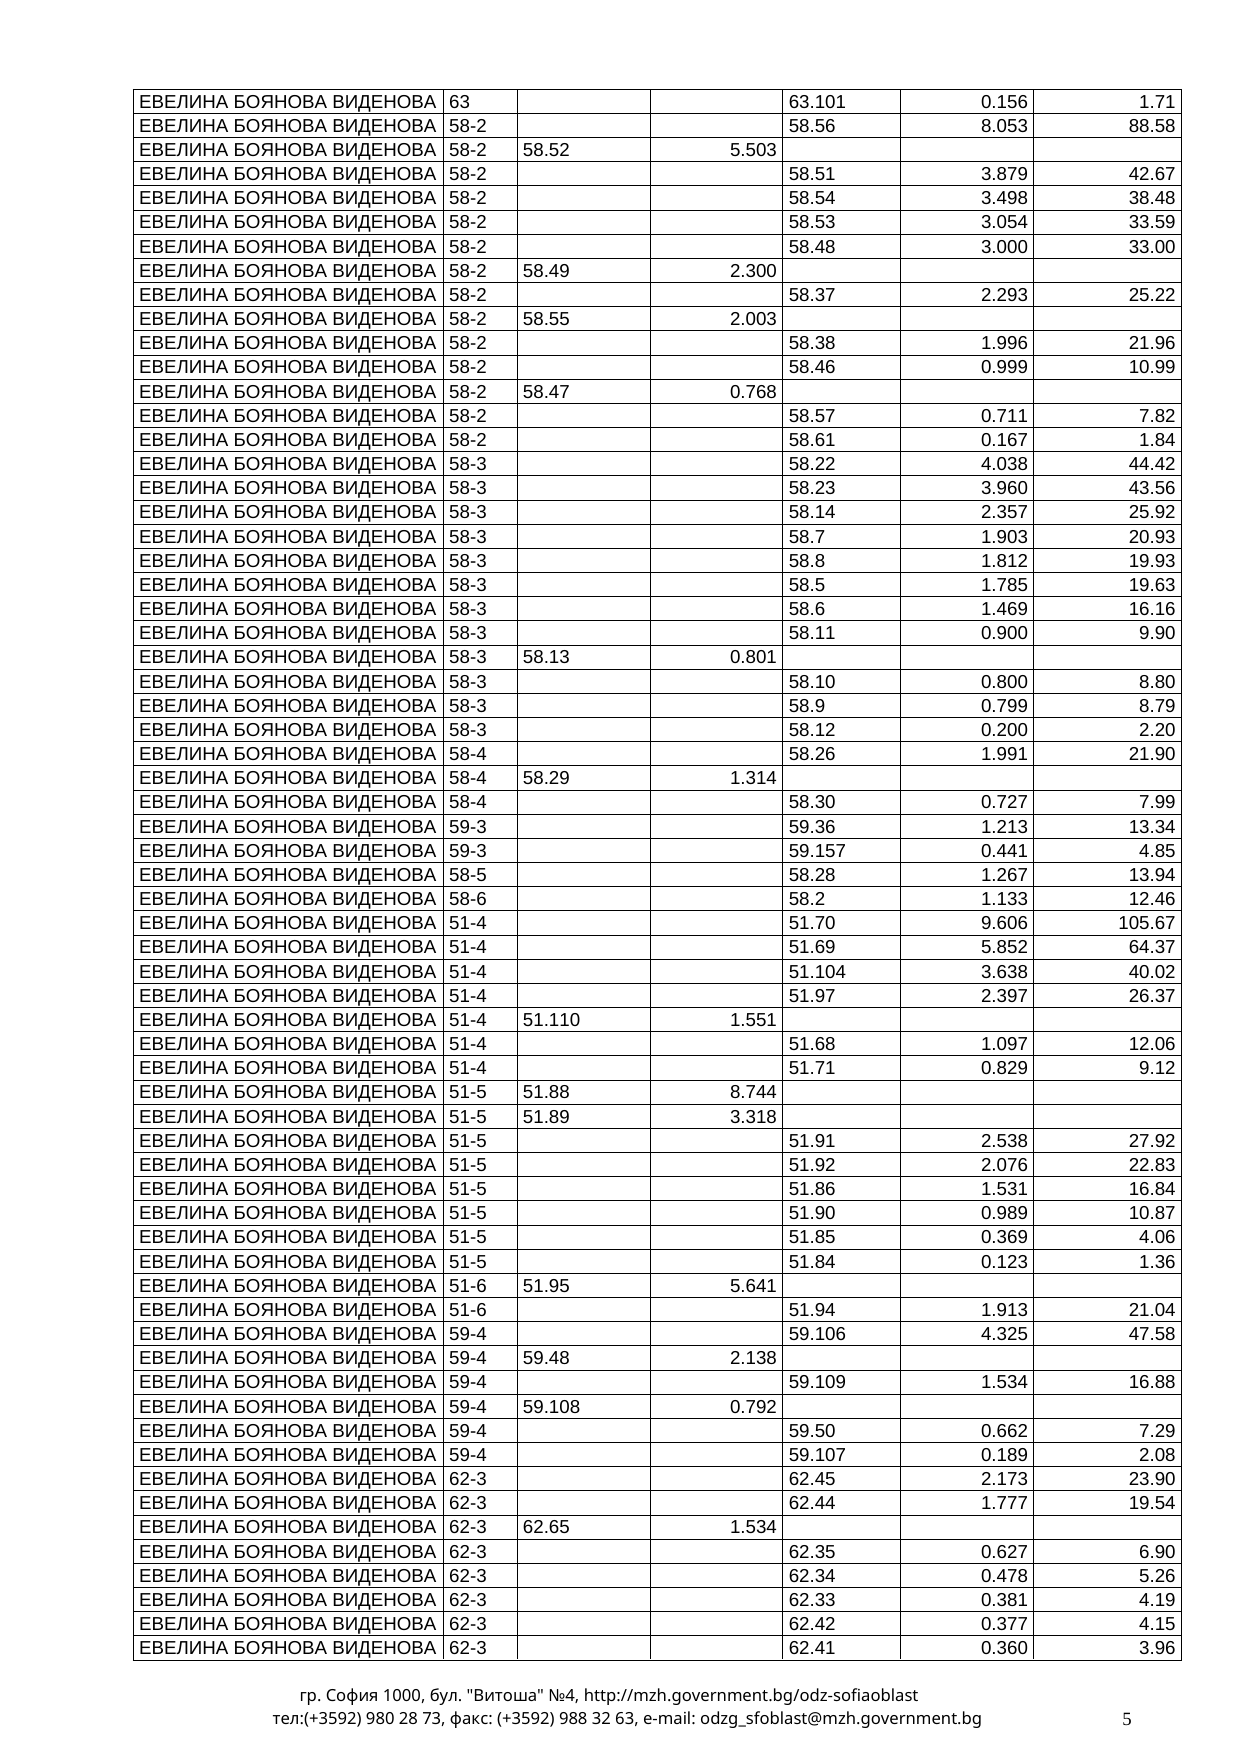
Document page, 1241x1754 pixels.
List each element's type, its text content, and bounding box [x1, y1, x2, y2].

table_cell 2.20 [1034, 718, 1181, 741]
table_cell 59.109 [783, 1371, 900, 1394]
table_cell 58-3 [444, 694, 517, 717]
table_cell [651, 1371, 782, 1394]
table_cell ЕВЕЛИНА БОЯНОВА ВИДЕНОВА [134, 1177, 443, 1200]
table_cell 1.551 [651, 1008, 782, 1031]
table_cell 62.44 [783, 1491, 900, 1514]
table_cell 51-5 [444, 1250, 517, 1273]
table_cell 58-2 [444, 259, 517, 282]
table_cell ЕВЕЛИНА БОЯНОВА ВИДЕНОВА [134, 1032, 443, 1055]
table_cell ЕВЕЛИНА БОЯНОВА ВИДЕНОВА [134, 742, 443, 765]
table_cell [651, 1153, 782, 1176]
table_cell 0.167 [901, 428, 1033, 451]
table_cell 51-6 [444, 1298, 517, 1321]
table_cell [651, 1201, 782, 1224]
table_cell ЕВЕЛИНА БОЯНОВА ВИДЕНОВА [134, 186, 443, 209]
table_cell 58.49 [518, 259, 650, 282]
table_cell 1.903 [901, 525, 1033, 548]
table_cell 58-3 [444, 476, 517, 499]
table_cell 51.110 [518, 1008, 650, 1031]
table_cell ЕВЕЛИНА БОЯНОВА ВИДЕНОВА [134, 1056, 443, 1079]
table_cell ЕВЕЛИНА БОЯНОВА ВИДЕНОВА [134, 1346, 443, 1369]
table_cell ЕВЕЛИНА БОЯНОВА ВИДЕНОВА [134, 791, 443, 814]
table_cell [783, 1105, 900, 1128]
table_cell 58-2 [444, 283, 517, 306]
table_cell 58.56 [783, 114, 900, 137]
table_cell [518, 162, 650, 185]
table_cell [518, 90, 650, 113]
table_cell 62-3 [444, 1516, 517, 1539]
table_cell 58.2 [783, 887, 900, 910]
table_cell [518, 1322, 650, 1345]
table_cell 25.92 [1034, 501, 1181, 524]
table_cell 2.293 [901, 283, 1033, 306]
table_cell ЕВЕЛИНА БОЯНОВА ВИДЕНОВА [134, 911, 443, 934]
table_cell 4.19 [1034, 1588, 1181, 1611]
table_cell [518, 1153, 650, 1176]
table_cell [651, 984, 782, 1007]
table_cell 59-4 [444, 1419, 517, 1442]
table_cell [651, 621, 782, 644]
table_cell 58.54 [783, 186, 900, 209]
table_cell 58.29 [518, 766, 650, 789]
table_cell [651, 476, 782, 499]
table_cell [651, 501, 782, 524]
table_cell 58.53 [783, 211, 900, 234]
table_cell 3.879 [901, 162, 1033, 185]
table_cell [518, 404, 650, 427]
table_cell 1.777 [901, 1491, 1033, 1514]
table_cell [518, 1250, 650, 1273]
table_cell 58.10 [783, 670, 900, 693]
table_cell [518, 1419, 650, 1442]
table_cell [1034, 1346, 1181, 1369]
table_cell [651, 1564, 782, 1587]
table_cell 0.441 [901, 839, 1033, 862]
table_cell 62.42 [783, 1612, 900, 1635]
table_cell 3.638 [901, 960, 1033, 983]
table_cell [518, 1443, 650, 1466]
table_cell ЕВЕЛИНА БОЯНОВА ВИДЕНОВА [134, 307, 443, 330]
table_cell 3.000 [901, 235, 1033, 258]
table_cell [518, 331, 650, 354]
table_cell 8.79 [1034, 694, 1181, 717]
table_cell ЕВЕЛИНА БОЯНОВА ВИДЕНОВА [134, 621, 443, 644]
table_cell 51-4 [444, 1008, 517, 1031]
table_cell 4.85 [1034, 839, 1181, 862]
table_cell 51-5 [444, 1201, 517, 1224]
table_cell 1.812 [901, 549, 1033, 572]
table_cell [518, 670, 650, 693]
table_cell 0.627 [901, 1540, 1033, 1563]
table_cell [518, 839, 650, 862]
table_cell [783, 766, 900, 789]
table_cell [518, 791, 650, 814]
table_cell 3.318 [651, 1105, 782, 1128]
table_cell ЕВЕЛИНА БОЯНОВА ВИДЕНОВА [134, 1201, 443, 1224]
table_cell 47.58 [1034, 1322, 1181, 1345]
table_cell [651, 1322, 782, 1345]
table_cell 1.213 [901, 815, 1033, 838]
table_cell 58-3 [444, 646, 517, 669]
table_cell 4.325 [901, 1322, 1033, 1345]
table_cell 59.107 [783, 1443, 900, 1466]
table_cell 51.90 [783, 1201, 900, 1224]
table_cell [651, 911, 782, 934]
table_cell 62-3 [444, 1540, 517, 1563]
table_cell 58-2 [444, 356, 517, 379]
table_cell ЕВЕЛИНА БОЯНОВА ВИДЕНОВА [134, 476, 443, 499]
table_cell 58-3 [444, 501, 517, 524]
table_cell 58-3 [444, 621, 517, 644]
table_cell [651, 162, 782, 185]
table_cell ЕВЕЛИНА БОЯНОВА ВИДЕНОВА [134, 428, 443, 451]
table_cell 51.104 [783, 960, 900, 983]
table_cell 2.538 [901, 1129, 1033, 1152]
table_cell [901, 138, 1033, 161]
table_cell 3.960 [901, 476, 1033, 499]
table_cell [518, 1564, 650, 1587]
table_cell 1.133 [901, 887, 1033, 910]
table_cell [783, 1081, 900, 1104]
table_cell ЕВЕЛИНА БОЯНОВА ВИДЕНОВА [134, 646, 443, 669]
table_cell 58-6 [444, 887, 517, 910]
table_cell 58.11 [783, 621, 900, 644]
table_cell [518, 1056, 650, 1079]
table_cell [518, 621, 650, 644]
table_cell [901, 646, 1033, 669]
table_cell ЕВЕЛИНА БОЯНОВА ВИДЕНОВА [134, 984, 443, 1007]
table_cell ЕВЕЛИНА БОЯНОВА ВИДЕНОВА [134, 815, 443, 838]
table_cell 58-3 [444, 525, 517, 548]
table_cell [518, 1201, 650, 1224]
table_cell 0.829 [901, 1056, 1033, 1079]
table_cell [651, 549, 782, 572]
table_cell 0.200 [901, 718, 1033, 741]
table_cell ЕВЕЛИНА БОЯНОВА ВИДЕНОВА [134, 356, 443, 379]
table_cell 9.12 [1034, 1056, 1181, 1079]
table_cell [518, 984, 650, 1007]
table_cell 51.97 [783, 984, 900, 1007]
table_cell [1034, 1274, 1181, 1297]
table_cell 0.381 [901, 1588, 1033, 1611]
table_cell [651, 960, 782, 983]
table_cell 64.37 [1034, 936, 1181, 959]
table_cell [651, 1177, 782, 1200]
table_cell 9.606 [901, 911, 1033, 934]
table_cell 58.38 [783, 331, 900, 354]
table_cell 0.800 [901, 670, 1033, 693]
table_cell [518, 476, 650, 499]
table_cell [518, 452, 650, 475]
table_cell [783, 307, 900, 330]
table_cell 0.189 [901, 1443, 1033, 1466]
table_cell [518, 549, 650, 572]
table_cell ЕВЕЛИНА БОЯНОВА ВИДЕНОВА [134, 549, 443, 572]
table_cell 58.51 [783, 162, 900, 185]
table_cell 58-2 [444, 162, 517, 185]
table_cell 58.57 [783, 404, 900, 427]
table_cell 58-2 [444, 380, 517, 403]
table_cell [651, 428, 782, 451]
table_cell 62.35 [783, 1540, 900, 1563]
table_cell [783, 380, 900, 403]
table_cell 58-3 [444, 573, 517, 596]
table_cell [901, 380, 1033, 403]
table_cell [1034, 1395, 1181, 1418]
table_cell 0.377 [901, 1612, 1033, 1635]
table_cell 51.70 [783, 911, 900, 934]
table_cell [518, 1298, 650, 1321]
table_cell 51.85 [783, 1226, 900, 1249]
table_cell 51-5 [444, 1129, 517, 1152]
table_cell 40.02 [1034, 960, 1181, 983]
table_cell 58.6 [783, 597, 900, 620]
table_cell [651, 1298, 782, 1321]
table_cell [518, 186, 650, 209]
table_cell [1034, 1105, 1181, 1128]
table_cell [518, 597, 650, 620]
table_cell 4.038 [901, 452, 1033, 475]
table_cell 1.913 [901, 1298, 1033, 1321]
table_cell ЕВЕЛИНА БОЯНОВА ВИДЕНОВА [134, 1540, 443, 1563]
table_cell 58-3 [444, 452, 517, 475]
table_cell [518, 1032, 650, 1055]
table_cell [651, 1032, 782, 1055]
table_cell 2.397 [901, 984, 1033, 1007]
table_cell 19.54 [1034, 1491, 1181, 1514]
table_cell 58.46 [783, 356, 900, 379]
table_cell [651, 670, 782, 693]
table_cell ЕВЕЛИНА БОЯНОВА ВИДЕНОВА [134, 1105, 443, 1128]
table_cell [901, 766, 1033, 789]
table_cell 58.47 [518, 380, 650, 403]
table_cell ЕВЕЛИНА БОЯНОВА ВИДЕНОВА [134, 1564, 443, 1587]
table_cell 0.369 [901, 1226, 1033, 1249]
table_cell 10.87 [1034, 1201, 1181, 1224]
table_cell [518, 1371, 650, 1394]
table_cell ЕВЕЛИНА БОЯНОВА ВИДЕНОВА [134, 380, 443, 403]
table_cell [518, 887, 650, 910]
table_cell 62-3 [444, 1564, 517, 1587]
table_cell 58-3 [444, 718, 517, 741]
table_cell 43.56 [1034, 476, 1181, 499]
table_cell [651, 404, 782, 427]
table_cell 51-4 [444, 960, 517, 983]
table_cell 0.156 [901, 90, 1033, 113]
table_cell [651, 815, 782, 838]
table_cell 58.23 [783, 476, 900, 499]
table_cell 0.999 [901, 356, 1033, 379]
table_cell ЕВЕЛИНА БОЯНОВА ВИДЕНОВА [134, 839, 443, 862]
table_cell 1.84 [1034, 428, 1181, 451]
table_cell ЕВЕЛИНА БОЯНОВА ВИДЕНОВА [134, 670, 443, 693]
table_cell 51.92 [783, 1153, 900, 1176]
table_cell 58-4 [444, 791, 517, 814]
table_cell [901, 1346, 1033, 1369]
table_cell [651, 1491, 782, 1514]
table_cell 58-4 [444, 766, 517, 789]
table_cell [651, 1540, 782, 1563]
table_cell [651, 525, 782, 548]
table_cell 59.108 [518, 1395, 650, 1418]
table_cell ЕВЕЛИНА БОЯНОВА ВИДЕНОВА [134, 211, 443, 234]
table_cell [518, 1491, 650, 1514]
table_cell ЕВЕЛИНА БОЯНОВА ВИДЕНОВА [134, 960, 443, 983]
table_cell 51.89 [518, 1105, 650, 1128]
table_cell 63 [444, 90, 517, 113]
table_cell 9.90 [1034, 621, 1181, 644]
table_cell 51.91 [783, 1129, 900, 1152]
table_cell [518, 283, 650, 306]
table_cell ЕВЕЛИНА БОЯНОВА ВИДЕНОВА [134, 1516, 443, 1539]
table_cell 58.9 [783, 694, 900, 717]
table_cell 0.792 [651, 1395, 782, 1418]
table_cell 1.534 [651, 1516, 782, 1539]
table_cell 62.65 [518, 1516, 650, 1539]
table_cell ЕВЕЛИНА БОЯНОВА ВИДЕНОВА [134, 1081, 443, 1104]
table_cell 58-4 [444, 742, 517, 765]
table_cell [651, 283, 782, 306]
table_cell 12.46 [1034, 887, 1181, 910]
table_cell 4.15 [1034, 1612, 1181, 1635]
table_cell 62-3 [444, 1491, 517, 1514]
table_cell 58.13 [518, 646, 650, 669]
table_cell 38.48 [1034, 186, 1181, 209]
table_cell ЕВЕЛИНА БОЯНОВА ВИДЕНОВА [134, 597, 443, 620]
table_cell 51-4 [444, 1032, 517, 1055]
table_cell 5.852 [901, 936, 1033, 959]
table_cell [518, 1588, 650, 1611]
table_cell 21.96 [1034, 331, 1181, 354]
table_cell [518, 936, 650, 959]
table_cell ЕВЕЛИНА БОЯНОВА ВИДЕНОВА [134, 1419, 443, 1442]
table_cell ЕВЕЛИНА БОЯНОВА ВИДЕНОВА [134, 501, 443, 524]
table_cell 51.88 [518, 1081, 650, 1104]
table_cell 58-3 [444, 597, 517, 620]
table_cell [651, 1226, 782, 1249]
table_cell 23.90 [1034, 1467, 1181, 1490]
table_cell 62-3 [444, 1636, 517, 1659]
table_cell ЕВЕЛИНА БОЯНОВА ВИДЕНОВА [134, 718, 443, 741]
table_cell 0.801 [651, 646, 782, 669]
table_cell [518, 525, 650, 548]
table_cell [518, 863, 650, 886]
table_cell 58-2 [444, 186, 517, 209]
table_cell [1034, 1516, 1181, 1539]
table_cell [518, 1129, 650, 1152]
table_cell [518, 960, 650, 983]
table_cell [518, 114, 650, 137]
table_cell ЕВЕЛИНА БОЯНОВА ВИДЕНОВА [134, 1588, 443, 1611]
table_cell 59-4 [444, 1371, 517, 1394]
table_cell 51-5 [444, 1153, 517, 1176]
table_cell [651, 887, 782, 910]
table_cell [134, 90, 443, 113]
table_cell 27.92 [1034, 1129, 1181, 1152]
table_cell [518, 501, 650, 524]
table_cell 21.90 [1034, 742, 1181, 765]
table_cell [1034, 1008, 1181, 1031]
table_cell 20.93 [1034, 525, 1181, 548]
table_cell [651, 186, 782, 209]
table_cell 1.996 [901, 331, 1033, 354]
table_cell [901, 1008, 1033, 1031]
table_cell [651, 839, 782, 862]
table_cell 0.662 [901, 1419, 1033, 1442]
table_cell [901, 1274, 1033, 1297]
table_cell 51-5 [444, 1081, 517, 1104]
table_cell 59-4 [444, 1395, 517, 1418]
table_cell 0.900 [901, 621, 1033, 644]
table_cell ЕВЕЛИНА БОЯНОВА ВИДЕНОВА [134, 1443, 443, 1466]
table_cell 51.84 [783, 1250, 900, 1273]
table_cell 5.641 [651, 1274, 782, 1297]
table_cell [1034, 259, 1181, 282]
table_cell 19.93 [1034, 549, 1181, 572]
table_cell 59.157 [783, 839, 900, 862]
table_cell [134, 138, 443, 161]
table_cell 4.06 [1034, 1226, 1181, 1249]
table_cell 58.7 [783, 525, 900, 548]
table_cell [518, 1540, 650, 1563]
table_cell [901, 307, 1033, 330]
table_cell ЕВЕЛИНА БОЯНОВА ВИДЕНОВА [134, 1129, 443, 1152]
table_cell [1034, 138, 1181, 161]
table_cell [651, 1443, 782, 1466]
table_cell 58-2 [444, 235, 517, 258]
table_cell 58-2 [444, 138, 517, 161]
table_cell 33.00 [1034, 235, 1181, 258]
table_cell [518, 356, 650, 379]
table_cell 58.48 [783, 235, 900, 258]
table_cell ЕВЕЛИНА БОЯНОВА ВИДЕНОВА [134, 1226, 443, 1249]
table_cell 3.498 [901, 186, 1033, 209]
table_cell 62.45 [783, 1467, 900, 1490]
table_cell 51-4 [444, 984, 517, 1007]
table_cell ЕВЕЛИНА БОЯНОВА ВИДЕНОВА [134, 573, 443, 596]
table_cell 3.054 [901, 211, 1033, 234]
table_cell ЕВЕЛИНА БОЯНОВА ВИДЕНОВА [134, 694, 443, 717]
table_cell 58-2 [444, 404, 517, 427]
table_cell 62.33 [783, 1588, 900, 1611]
table_cell [901, 1081, 1033, 1104]
table_cell [518, 211, 650, 234]
table_cell [651, 863, 782, 886]
table_cell [783, 259, 900, 282]
table_cell 58-3 [444, 549, 517, 572]
table_cell [651, 1250, 782, 1273]
table_cell 1.991 [901, 742, 1033, 765]
table_cell [1034, 307, 1181, 330]
table_cell [783, 1346, 900, 1369]
table_cell ЕВЕЛИНА БОЯНОВА ВИДЕНОВА [134, 1467, 443, 1490]
table_cell 1.097 [901, 1032, 1033, 1055]
table_cell 58-2 [444, 114, 517, 137]
table_cell 1.314 [651, 766, 782, 789]
table_cell 2.138 [651, 1346, 782, 1369]
table_cell 59.106 [783, 1322, 900, 1345]
table_cell 58.30 [783, 791, 900, 814]
table_cell 26.37 [1034, 984, 1181, 1007]
table_cell 12.06 [1034, 1032, 1181, 1055]
table_cell ЕВЕЛИНА БОЯНОВА ВИДЕНОВА [134, 1008, 443, 1031]
table_cell [1034, 646, 1181, 669]
table_cell ЕВЕЛИНА БОЯНОВА ВИДЕНОВА [134, 283, 443, 306]
table_cell 6.90 [1034, 1540, 1181, 1563]
table_cell 19.63 [1034, 573, 1181, 596]
table_cell [651, 1056, 782, 1079]
table_cell 0.711 [901, 404, 1033, 427]
table_cell 2.003 [651, 307, 782, 330]
table_cell [783, 646, 900, 669]
table_cell 1.531 [901, 1177, 1033, 1200]
table_cell 62-3 [444, 1612, 517, 1635]
table_cell 2.357 [901, 501, 1033, 524]
table_cell 0.768 [651, 380, 782, 403]
table_cell [518, 1636, 650, 1659]
table_cell 16.88 [1034, 1371, 1181, 1394]
table_cell 51.69 [783, 936, 900, 959]
table_cell 10.99 [1034, 356, 1181, 379]
table_cell [783, 1274, 900, 1297]
table_cell ЕВЕЛИНА БОЯНОВА ВИДЕНОВА [134, 525, 443, 548]
table_cell ЕВЕЛИНА БОЯНОВА ВИДЕНОВА [134, 162, 443, 185]
table_cell 0.123 [901, 1250, 1033, 1273]
table_cell 58-2 [444, 211, 517, 234]
table_cell ЕВЕЛИНА БОЯНОВА ВИДЕНОВА [134, 331, 443, 354]
table_cell 2.08 [1034, 1443, 1181, 1466]
table_cell ЕВЕЛИНА БОЯНОВА ВИДЕНОВА [134, 235, 443, 258]
table_cell ЕВЕЛИНА БОЯНОВА ВИДЕНОВА [134, 259, 443, 282]
table_cell ЕВЕЛИНА БОЯНОВА ВИДЕНОВА [134, 1250, 443, 1273]
table_cell 59-4 [444, 1443, 517, 1466]
table_cell 8.80 [1034, 670, 1181, 693]
table_cell [1034, 380, 1181, 403]
table_cell 58-2 [444, 428, 517, 451]
table_cell 59.48 [518, 1346, 650, 1369]
table_cell 62.34 [783, 1564, 900, 1587]
table_cell [651, 1636, 782, 1659]
table_cell [783, 138, 900, 161]
table_cell 51-5 [444, 1105, 517, 1128]
table_cell [651, 791, 782, 814]
table_cell 51-6 [444, 1274, 517, 1297]
table_cell 1.785 [901, 573, 1033, 596]
table_cell [651, 1588, 782, 1611]
table_cell 7.99 [1034, 791, 1181, 814]
table_cell 58-2 [444, 331, 517, 354]
table_cell 59-3 [444, 839, 517, 862]
table_cell [651, 718, 782, 741]
table_cell 8.744 [651, 1081, 782, 1104]
table_cell [518, 742, 650, 765]
table_cell [651, 211, 782, 234]
table_cell 58.12 [783, 718, 900, 741]
table_cell 33.59 [1034, 211, 1181, 234]
table_cell 51.71 [783, 1056, 900, 1079]
table_cell ЕВЕЛИНА БОЯНОВА ВИДЕНОВА [134, 887, 443, 910]
table_cell 2.173 [901, 1467, 1033, 1490]
table_cell [651, 1612, 782, 1635]
table_cell 59-4 [444, 1346, 517, 1369]
table_cell [783, 1395, 900, 1418]
table_cell ЕВЕЛИНА БОЯНОВА ВИДЕНОВА [134, 1322, 443, 1345]
table_cell 59.50 [783, 1419, 900, 1442]
table_cell 63.101 [783, 90, 900, 113]
table_cell [901, 259, 1033, 282]
table_cell 51.95 [518, 1274, 650, 1297]
table_cell 7.82 [1034, 404, 1181, 427]
table_cell 62-3 [444, 1588, 517, 1611]
table_cell [518, 815, 650, 838]
table_cell ЕВЕЛИНА БОЯНОВА ВИДЕНОВА [134, 452, 443, 475]
table_cell 51-4 [444, 1056, 517, 1079]
table_cell 5.26 [1034, 1564, 1181, 1587]
table_cell 58-5 [444, 863, 517, 886]
table_cell [651, 694, 782, 717]
table_cell [651, 356, 782, 379]
table_cell 59-3 [444, 815, 517, 838]
table_cell [518, 1177, 650, 1200]
table_cell 59-4 [444, 1322, 517, 1345]
table_cell 7.29 [1034, 1419, 1181, 1442]
table_cell 13.34 [1034, 815, 1181, 838]
table_cell [651, 1467, 782, 1490]
table_cell 1.71 [1034, 90, 1181, 113]
table_cell [1034, 766, 1181, 789]
table_cell ЕВЕЛИНА БОЯНОВА ВИДЕНОВА [134, 404, 443, 427]
table_cell [651, 1129, 782, 1152]
table_cell ЕВЕЛИНА БОЯНОВА ВИДЕНОВА [134, 936, 443, 959]
table_cell [651, 114, 782, 137]
table_cell 58.5 [783, 573, 900, 596]
table_cell 13.94 [1034, 863, 1181, 886]
table_cell [651, 742, 782, 765]
table_cell 51.86 [783, 1177, 900, 1200]
table_cell [1034, 1081, 1181, 1104]
table_cell 0.727 [901, 791, 1033, 814]
table_cell 105.67 [1034, 911, 1181, 934]
table_cell ЕВЕЛИНА БОЯНОВА ВИДЕНОВА [134, 1395, 443, 1418]
table_cell ЕВЕЛИНА БОЯНОВА ВИДЕНОВА [134, 1371, 443, 1394]
table_cell 58.37 [783, 283, 900, 306]
table_cell 21.04 [1034, 1298, 1181, 1321]
table_cell 2.076 [901, 1153, 1033, 1176]
table_cell 58.28 [783, 863, 900, 886]
table_cell 1.267 [901, 863, 1033, 886]
table_cell [518, 1467, 650, 1490]
table_cell 58.14 [783, 501, 900, 524]
table_cell 59.36 [783, 815, 900, 838]
table_cell [518, 573, 650, 596]
table_cell [518, 911, 650, 934]
table_cell 1.534 [901, 1371, 1033, 1394]
table_cell 1.469 [901, 597, 1033, 620]
table_cell 58.26 [783, 742, 900, 765]
table_cell 58-2 [444, 307, 517, 330]
table_cell 8.053 [901, 114, 1033, 137]
table_cell [651, 235, 782, 258]
table_cell ЕВЕЛИНА БОЯНОВА ВИДЕНОВА [134, 1298, 443, 1321]
table_cell 58-3 [444, 670, 517, 693]
table_cell 16.16 [1034, 597, 1181, 620]
table_cell 0.989 [901, 1201, 1033, 1224]
table_cell [651, 573, 782, 596]
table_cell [134, 114, 443, 137]
table_cell [651, 331, 782, 354]
table_cell ЕВЕЛИНА БОЯНОВА ВИДЕНОВА [134, 1153, 443, 1176]
table_cell 44.42 [1034, 452, 1181, 475]
table_cell [518, 694, 650, 717]
table_cell [783, 1008, 900, 1031]
table_cell 88.58 [1034, 114, 1181, 137]
table_cell 58.61 [783, 428, 900, 451]
table_cell 58.55 [518, 307, 650, 330]
table_cell 51-4 [444, 936, 517, 959]
table_cell 3.96 [1034, 1636, 1181, 1659]
table_cell [651, 1419, 782, 1442]
table_cell ЕВЕЛИНА БОЯНОВА ВИДЕНОВА [134, 1491, 443, 1514]
table_cell [651, 452, 782, 475]
table_cell 2.300 [651, 259, 782, 282]
table_cell 0.478 [901, 1564, 1033, 1587]
table_cell 16.84 [1034, 1177, 1181, 1200]
table_cell [518, 428, 650, 451]
table_cell [518, 235, 650, 258]
table_cell ЕВЕЛИНА БОЯНОВА ВИДЕНОВА [134, 1274, 443, 1297]
table_cell [651, 597, 782, 620]
table_cell 58.8 [783, 549, 900, 572]
table_cell 62.41 [783, 1636, 900, 1659]
table_cell [901, 1395, 1033, 1418]
table_cell ЕВЕЛИНА БОЯНОВА ВИДЕНОВА [134, 766, 443, 789]
table_cell [651, 90, 782, 113]
table_cell 22.83 [1034, 1153, 1181, 1176]
table_cell 51.68 [783, 1032, 900, 1055]
table_cell 51-5 [444, 1177, 517, 1200]
table_cell [901, 1516, 1033, 1539]
table_cell 58.22 [783, 452, 900, 475]
table_cell [518, 1226, 650, 1249]
table_cell 0.799 [901, 694, 1033, 717]
table_cell 1.36 [1034, 1250, 1181, 1273]
table_cell 0.360 [901, 1636, 1033, 1659]
table_cell 62-3 [444, 1467, 517, 1490]
table_cell [518, 718, 650, 741]
table_cell [901, 1105, 1033, 1128]
table_cell 51-4 [444, 911, 517, 934]
table_cell 51-5 [444, 1226, 517, 1249]
table_cell 58.52 [518, 138, 650, 161]
table_cell 5.503 [651, 138, 782, 161]
table_cell [783, 1516, 900, 1539]
table_cell [651, 936, 782, 959]
table_cell 42.67 [1034, 162, 1181, 185]
table_cell 25.22 [1034, 283, 1181, 306]
table_cell 51.94 [783, 1298, 900, 1321]
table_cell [134, 1636, 443, 1659]
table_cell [134, 1612, 443, 1635]
table_cell [518, 1612, 650, 1635]
table_cell ЕВЕЛИНА БОЯНОВА ВИДЕНОВА [134, 863, 443, 886]
